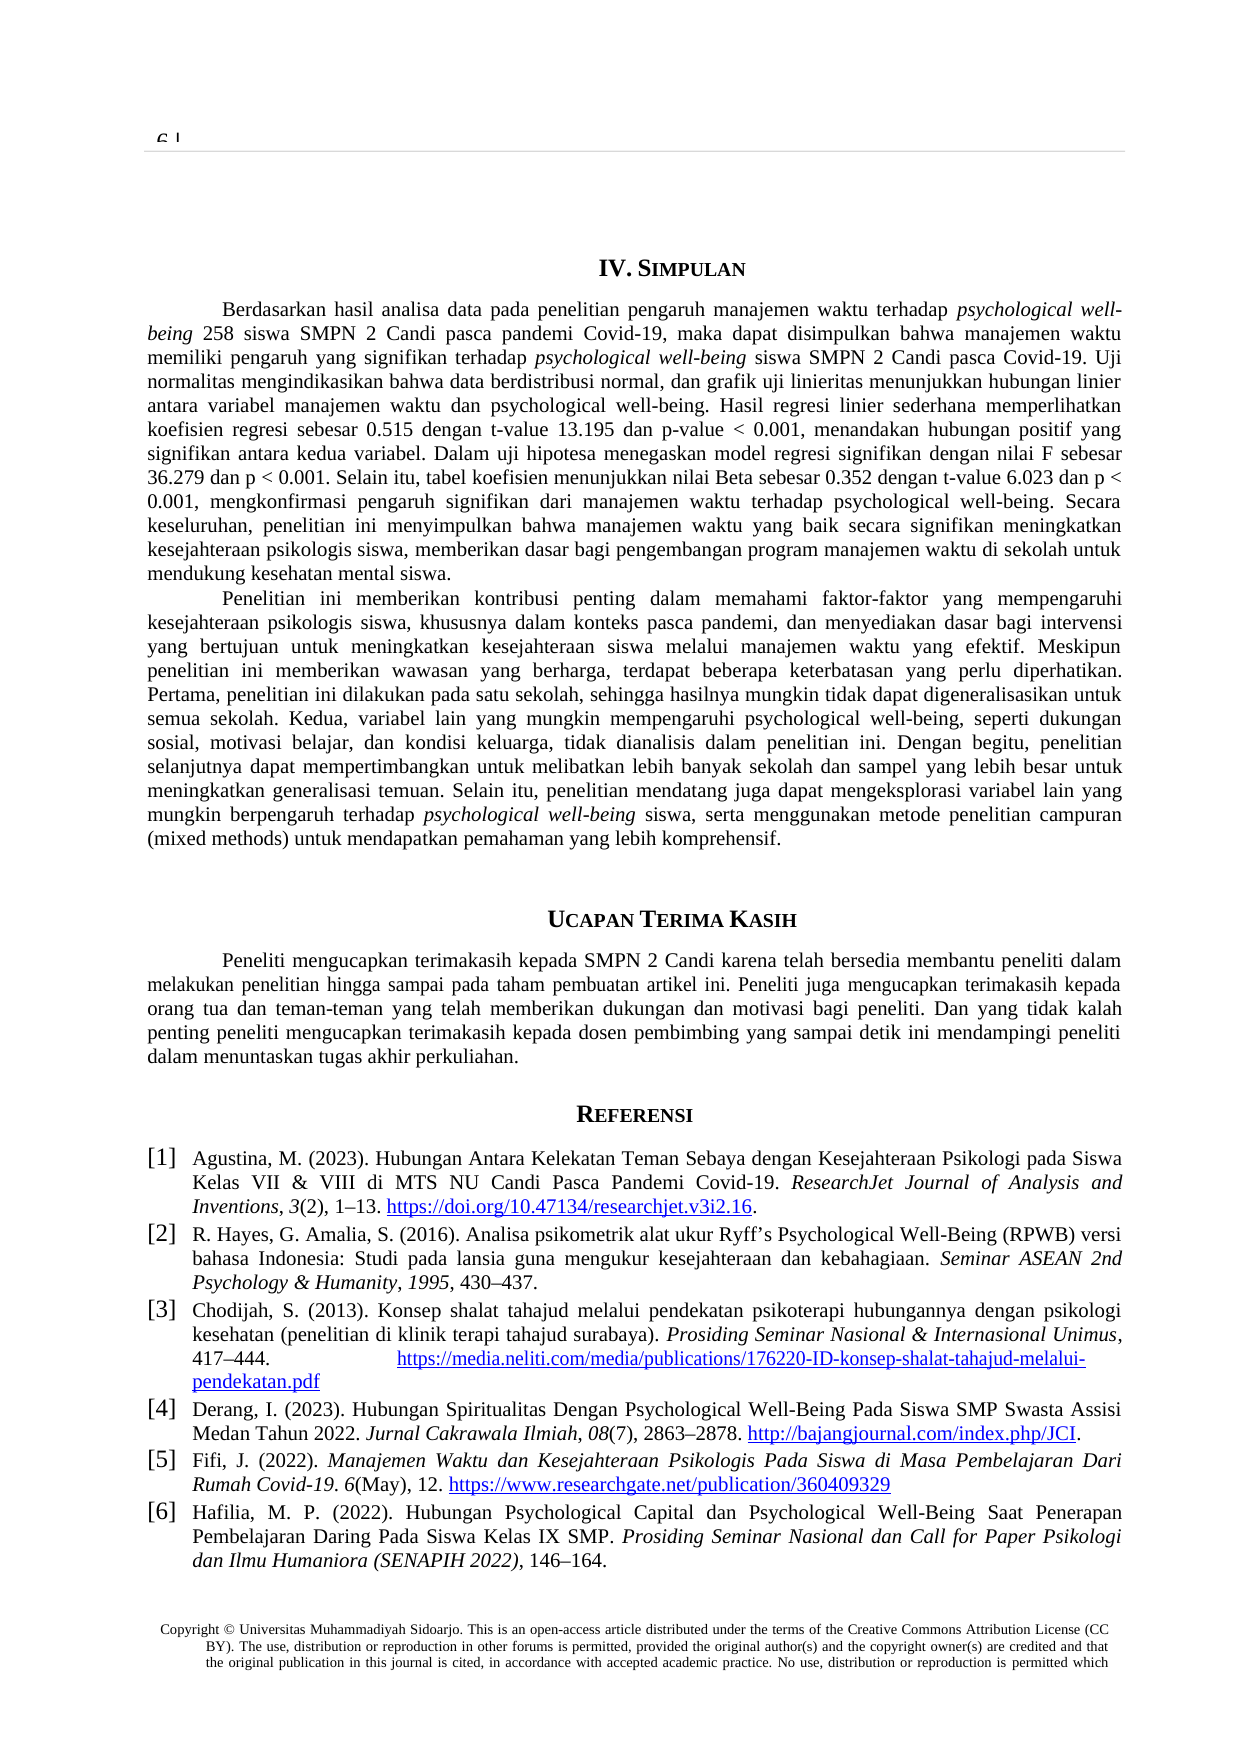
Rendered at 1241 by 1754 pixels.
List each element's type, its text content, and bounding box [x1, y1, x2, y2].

text Penelitian ini memberikan kontribusi penting dalam memahami faktor-faktor yang mempengaruhi kesejahteraan psikologis siswa, khususnya dalam konteks pasca pandemi, dan menyediakan dasar bagi intervensi yang bertujuan untuk meningkatkan kesejahteraan siswa melalui manajemen waktu yang efektif. Meskipun penelitian ini memberikan wawasan yang berharga, terdapat beberapa keterbatasan yang perlu diperhatikan. Pertama, penelitian ini dilakukan pada satu sekolah, sehingga hasilnya mungkin tidak dapat digeneralisasikan untuk semua sekolah. Kedua, variabel lain yang mungkin mempengaruhi psychological well-being, seperti dukungan sosial, motivasi belajar, dan kondisi keluarga, tidak dianalisis dalam penelitian ini. Dengan begitu, penelitian selanjutnya dapat mempertimbangkan untuk melibatkan lebih banyak sekolah dan sampel yang lebih besar untuk meningkatkan generalisasi temuan. Selain itu, penelitian mendatang juga dapat mengeksplorasi variabel lain yang mungkin berpengaruh terhadap psychological well-being siswa, serta menggunakan metode penelitian campuran (mixed methods) untuk mendapatkan pemahaman yang lebih komprehensif. [147, 586, 1122, 850]
list Agustina, M. (2023). Hubungan Antara Kelekatan Teman Sebaya dengan Kesejahteraan Psikologi pada Siswa Kelas VII & VIII di MTS NU Candi Pasca Pandemi Covid-19. ResearchJet Journal of Analysis and Inventions, 3(2), 1–13. https://doi.org/10.47134/researchjet.v3i2.16. [147, 1143, 1123, 1218]
list Hafilia, M. P. (2022). Hubungan Psychological Capital dan Psychological Well-Being Saat Penerapan Pembelajaran Daring Pada Siswa Kelas IX SMP. Prosiding Seminar Nasional dan Call for Paper Psikologi dan Ilmu Humaniora (SENAPIH 2022), 146–164. [147, 1497, 1122, 1572]
list SIMPULAN [598, 253, 1136, 282]
list R. Hayes, G. Amalia, S. (2016). Analisa psikometrik alat ukur Ryff’s Psychological Well-Being (RPWB) versi bahasa Indonesia: Studi pada lansia guna mengukur kesejahteraan dan kebahagiaan. Seminar ASEAN 2nd Psychology & Humanity, 1995, 430–437. [147, 1219, 1122, 1294]
list Chodijah, S. (2013). Konsep shalat tahajud melalui pendekatan psikoterapi hubungannya dengan psikologi kesehatan (penelitian di klinik terapi tahajud surabaya). Prosiding Seminar Nasional & Internasional Unimus, 417–444. https://media.neliti.com/media/publications/176220-ID-konsep-shalat-tahajud-melalui- pendekatan.pdf [147, 1294, 1123, 1393]
list Derang, I. (2023). Hubungan Spiritualitas Dengan Psychological Well-Being Pada Siswa SMP Swasta Assisi Medan Tahun 2022. Jurnal Cakrawala Ilmiah, 08(7), 2863–2878. http://bajangjournal.com/index.php/JCI. [147, 1394, 1122, 1445]
list Fifi, J. (2022). Manajemen Waktu dan Kesejahteraan Psikologis Pada Siswa di Masa Pembelajaran Dari Rumah Covid-19. 6(May), 12. https://www.researchgate.net/publication/360409329 [147, 1446, 1122, 1496]
text Berdasarkan hasil analisa data pada penelitian pengaruh manajemen waktu terhadap psychological well- being 258 siswa SMPN 2 Candi pasca pandemi Covid-19, maka dapat disimpulkan bahwa manajemen waktu memiliki pengaruh yang signifikan terhadap psychological well-being siswa SMPN 2 Candi pasca Covid-19. Uji normalitas mengindikasikan bahwa data berdistribusi normal, dan grafik uji linieritas menunjukkan hubungan linier antara variabel manajemen waktu dan psychological well-being. Hasil regresi linier sederhana memperlihatkan koefisien regresi sebesar 0.515 dengan t-value 13.195 dan p-value < 0.001, menandakan hubungan positif yang signifikan antara kedua variabel. Dalam uji hipotesa menegaskan model regresi signifikan dengan nilai F sebesar 36.279 dan p < 0.001. Selain itu, tabel koefisien menunjukkan nilai Beta sebesar 0.352 dengan t-value 6.023 dan p < 0.001, mengkonfirmasi pengaruh signifikan dari manajemen waktu terhadap psychological well-being. Secara keseluruhan, penelitian ini menyimpulkan bahwa manajemen waktu yang baik secara signifikan meningkatkan kesejahteraan psikologis siswa, memberikan dasar bagi pengembangan program manajemen waktu di sekolah untuk mendukung kesehatan mental siswa. [147, 297, 1122, 585]
text REFERENSI [471, 1099, 799, 1127]
text UCAPAN TERIMA KASIH [499, 904, 845, 933]
text Peneliti mengucapkan terimakasih kepada SMPN 2 Candi karena telah bersedia membantu peneliti dalam melakukan penelitian hingga sampai pada taham pembuatan artikel ini. Peneliti juga mengucapkan terimakasih kepada orang tua dan teman-teman yang telah memberikan dukungan dan motivasi bagi peneliti. Dan yang tidak kalah penting peneliti mengucapkan terimakasih kepada dosen pembimbing yang sampai detik ini mendampingi peneliti dalam menuntaskan tugas akhir perkuliahan. [147, 948, 1122, 1068]
